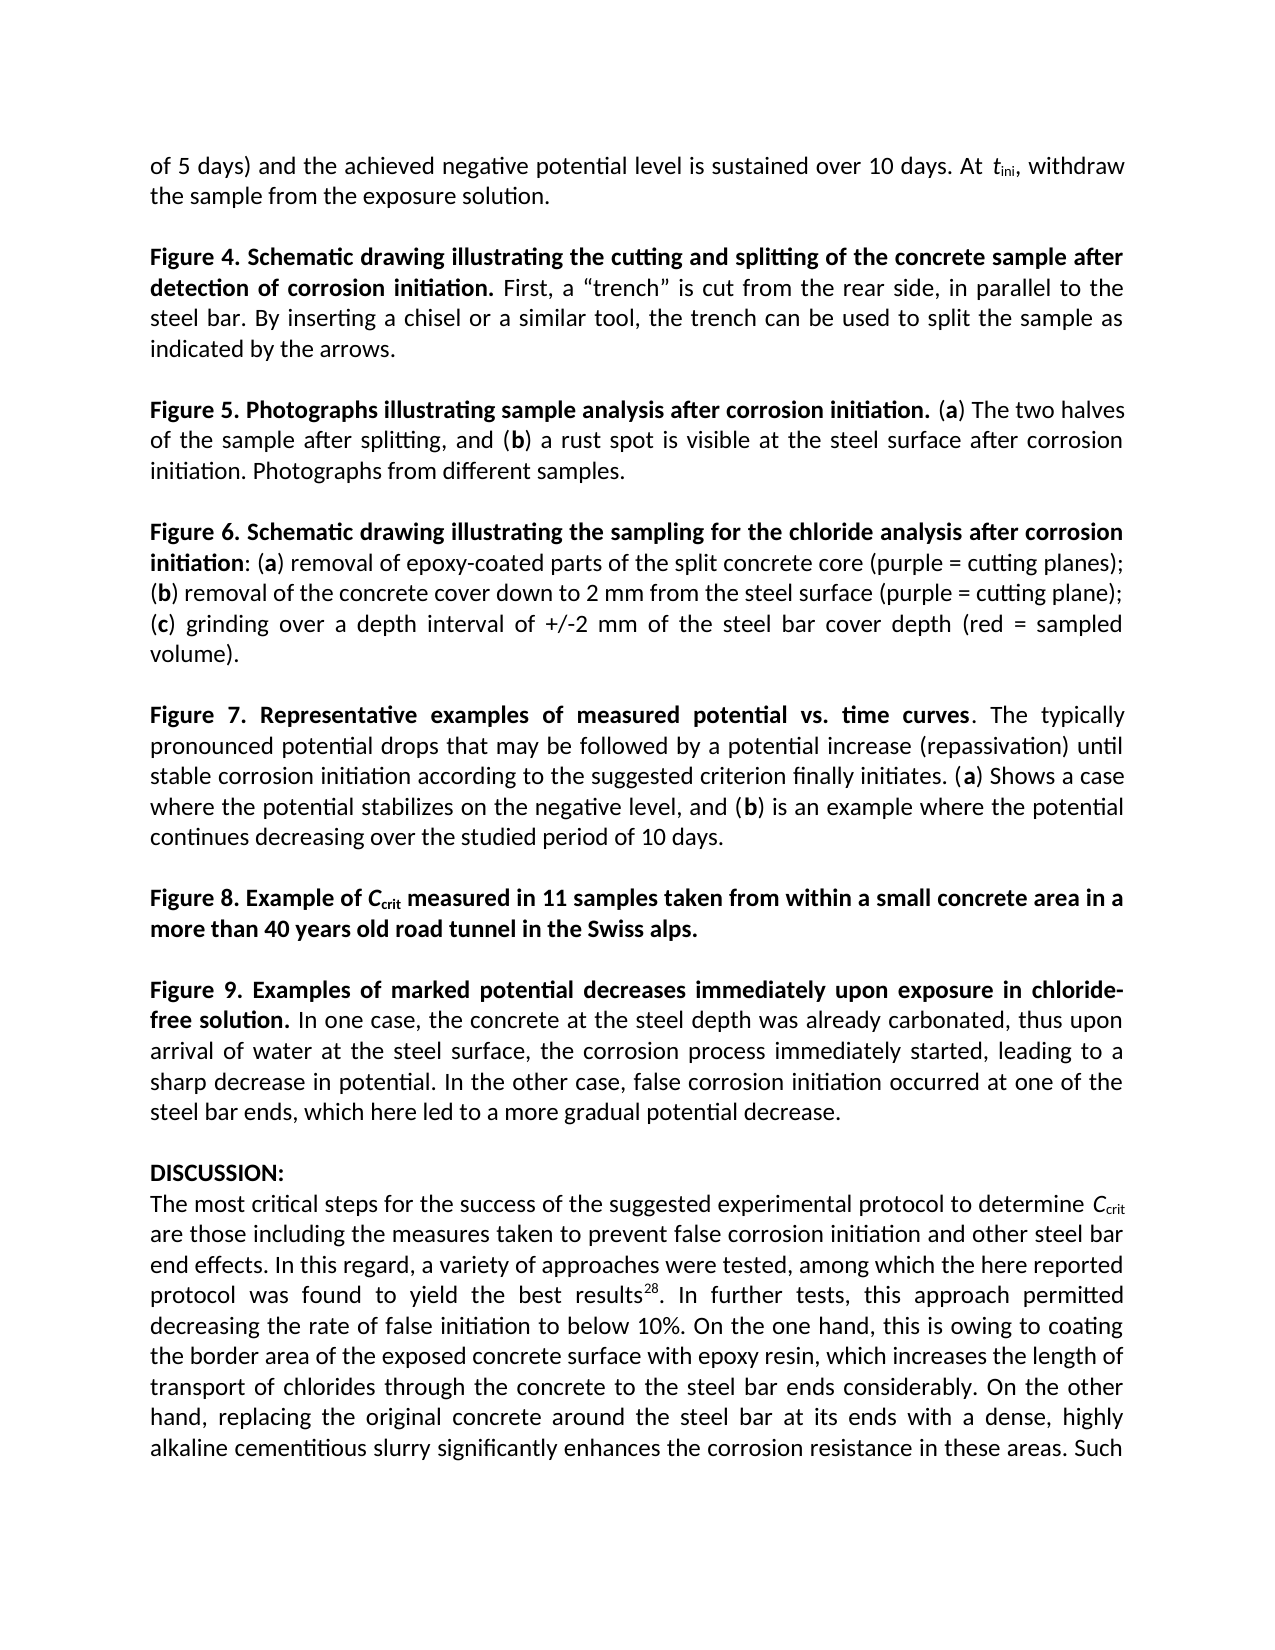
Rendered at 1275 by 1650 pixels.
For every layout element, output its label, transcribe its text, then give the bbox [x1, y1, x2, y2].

text Figure 9. Examples of marked potential decreases immediately upon exposure in chloride-free solution. In one case, the concrete at the steel depth was already carbonated, thus upon arrival of water at the steel surface, the corrosion process immediately started, leading to a sharp decrease in potential. In the other case, false corrosion initiation occurred at one of the steel bar ends, which here led to a more gradual potential decrease. [150, 974, 1125, 1127]
text Figure 8. Example of Ccrit measured in 11 samples taken from within a small concrete area in a more than 40 years old road tunnel in the Swiss alps. [150, 882, 1125, 943]
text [150, 1188, 1125, 1462]
text Figure 5. Photographs illustrating sample analysis after corrosion initiation. (a) The two halves of the sample after splitting, and (b) a rust spot is visible at the steel surface after corrosion initiation. Photographs from different samples. [150, 394, 1125, 486]
text Figure 6. Schematic drawing illustrating the sampling for the chloride analysis after corrosion initiation: (a) removal of epoxy-coated parts of the split concrete core (purple = cutting planes); (b) removal of the concrete cover down to 2 mm from the steel surface (purple = cutting plane); (c) grinding over a depth interval of +/-2 mm of the steel bar cover depth (red = sampled volume). [150, 516, 1125, 669]
text Figure 4. Schematic drawing illustrating the cutting and splitting of the concrete sample after detection of corrosion initiation. First, a “trench” is cut from the rear side, in parallel to the steel bar. By inserting a chisel or a similar tool, the trench can be used to split the sample as indicated by the arrows. [150, 242, 1125, 364]
text Figure 7. Representative examples of measured potential vs. time curves. The typically pronounced potential drops that may be followed by a potential increase (repassivation) until stable corrosion initiation according to the suggested criterion finally initiates. (a) Shows a case where the potential stabilizes on the negative level, and (b) is an example where the potential continues decreasing over the studied period of 10 days. [150, 699, 1125, 852]
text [150, 150, 1125, 211]
text DISCUSSION: [150, 1157, 1125, 1188]
